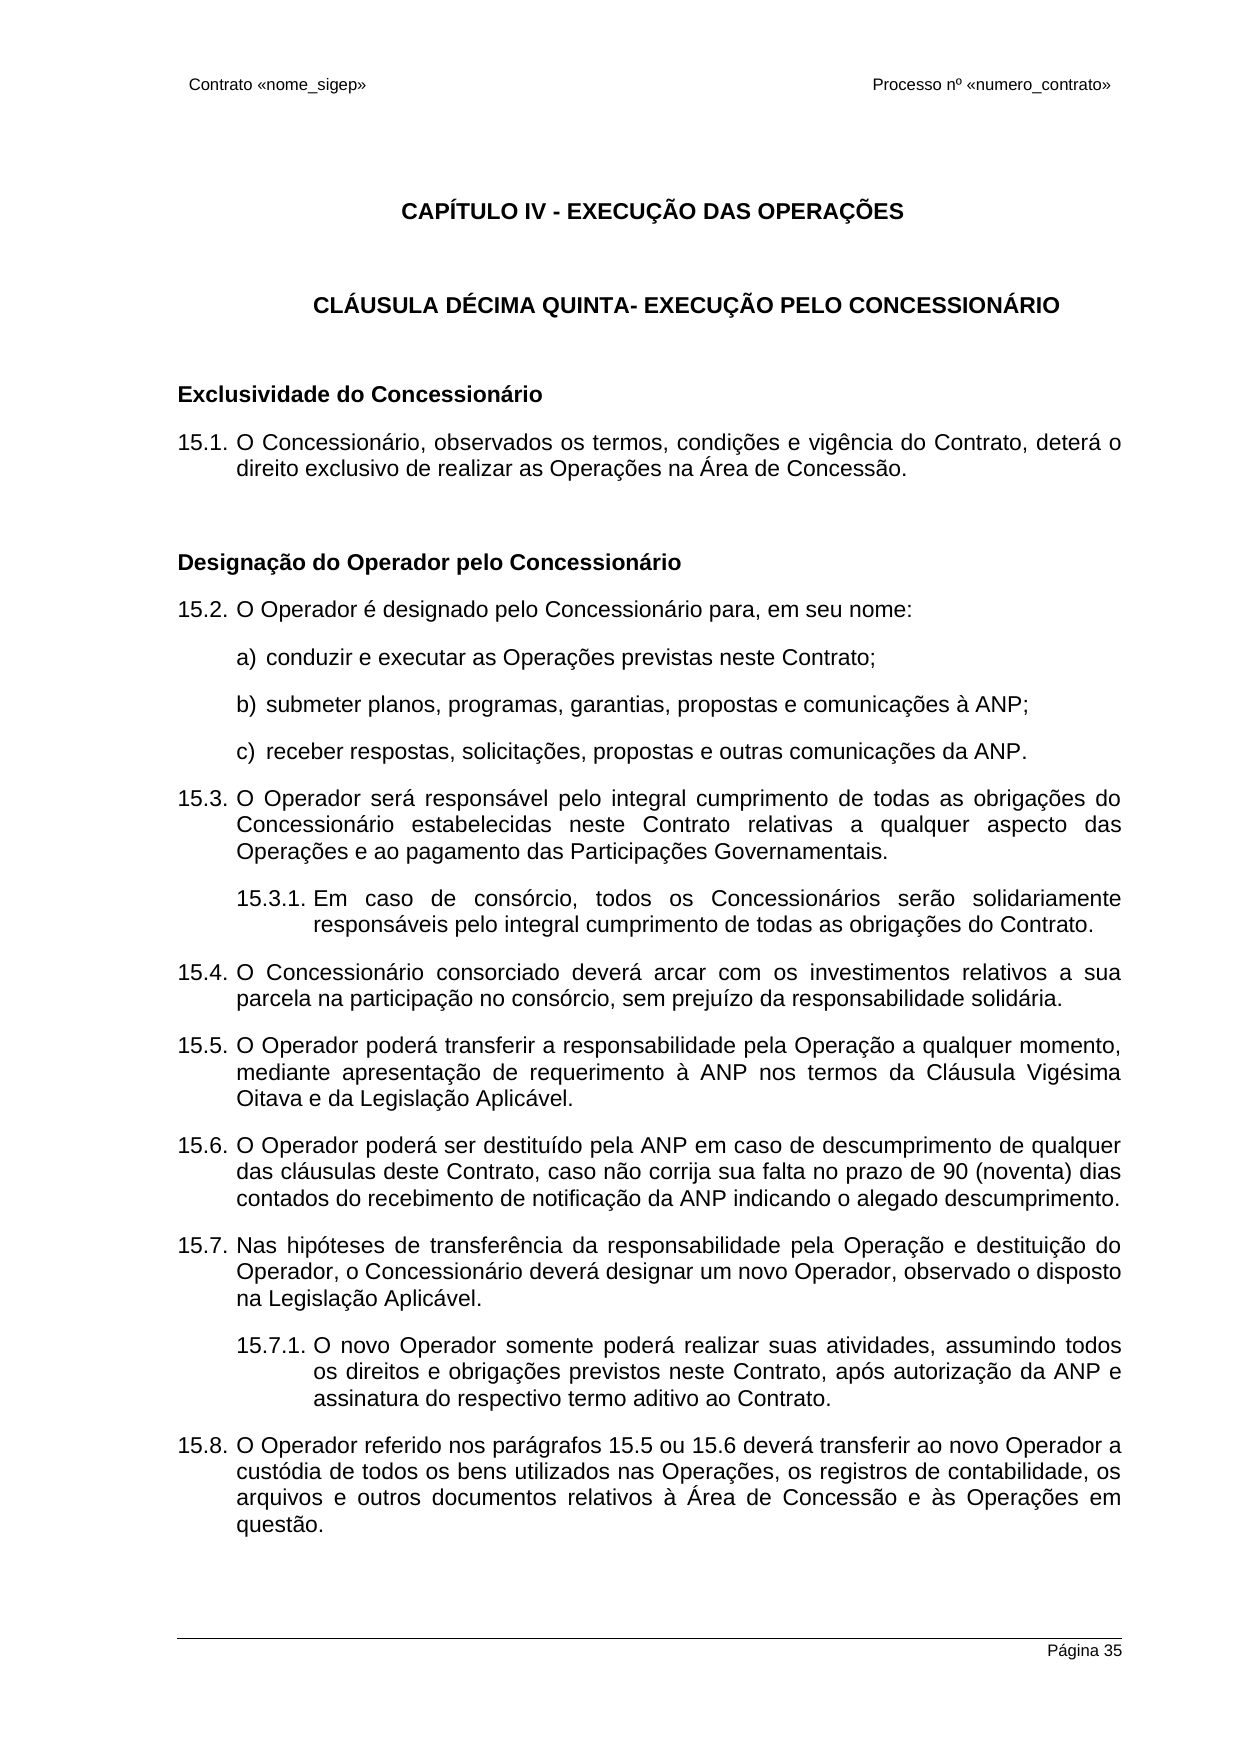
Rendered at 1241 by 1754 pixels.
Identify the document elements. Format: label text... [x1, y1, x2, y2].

text O Operador poderá ser destituído pela ANP em caso de descumprimento de qualquer das cláusulas deste Contrato, caso não corrija sua falta no prazo de 90 (noventa) dias contados do recebimento de notificação da ANP indicando o alegado descumprimento. [177, 1132, 1122, 1211]
text O Operador será responsável pelo integral cumprimento de todas as obrigações do Concessionário estabelecidas neste Contrato relativas a qualquer aspecto das Operações e ao pagamento das Participações Governamentais. [177, 785, 1122, 864]
text O novo Operador somente poderá realizar suas atividades, assumindo todos os direitos e obrigações previstos neste Contrato, após autorização da ANP e assinatura do respectivo termo aditivo ao Contrato. [236, 1332, 1122, 1411]
text O Operador poderá transferir a responsabilidade pela Operação a qualquer momento, mediante apresentação de requerimento à ANP nos termos da Cláusula Vigésima Oitava e da Legislação Aplicável. [177, 1032, 1122, 1111]
text Exclusividade do Concessionário [177, 381, 1122, 408]
list receber respostas, solicitações, propostas e outras comunicações da ANP. [236, 738, 1122, 764]
list submeter planos, programas, garantias, propostas e comunicações à ANP; [236, 691, 1122, 717]
text Cláusula Décima Quinta- execução pelo concessionário [177, 292, 1122, 319]
text Em caso de consórcio, todos os Concessionários serão solidariamente responsáveis pelo integral cumprimento de todas as obrigações do Contrato. [236, 885, 1122, 938]
text Nas hipóteses de transferência da responsabilidade pela Operação e destituição do Operador, o Concessionário deverá designar um novo Operador, observado o disposto na Legislação Aplicável. [177, 1232, 1122, 1311]
text O Concessionário, observados os termos, condições e vigência do Contrato, deterá o direito exclusivo de realizar as Operações na Área de Concessão. [177, 428, 1122, 481]
text Designação do Operador pelo Concessionário [177, 549, 1122, 576]
text O Operador referido nos parágrafos 15.5 ou 15.6 deverá transferir ao novo Operador a custódia de todos os bens utilizados nas Operações, os registros de contabilidade, os arquivos e outros documentos relativos à Área de Concessão e às Operações em questão. [177, 1432, 1122, 1537]
list conduzir e executar as Operações previstas neste Contrato; [236, 643, 1122, 670]
text O Concessionário consorciado deverá arcar com os investimentos relativos a sua parcela na participação no consórcio, sem prejuízo da responsabilidade solidária. [177, 958, 1122, 1011]
text O Operador é designado pelo Concessionário para, em seu nome: [177, 596, 1122, 623]
text execução das operações [266, 198, 1122, 224]
